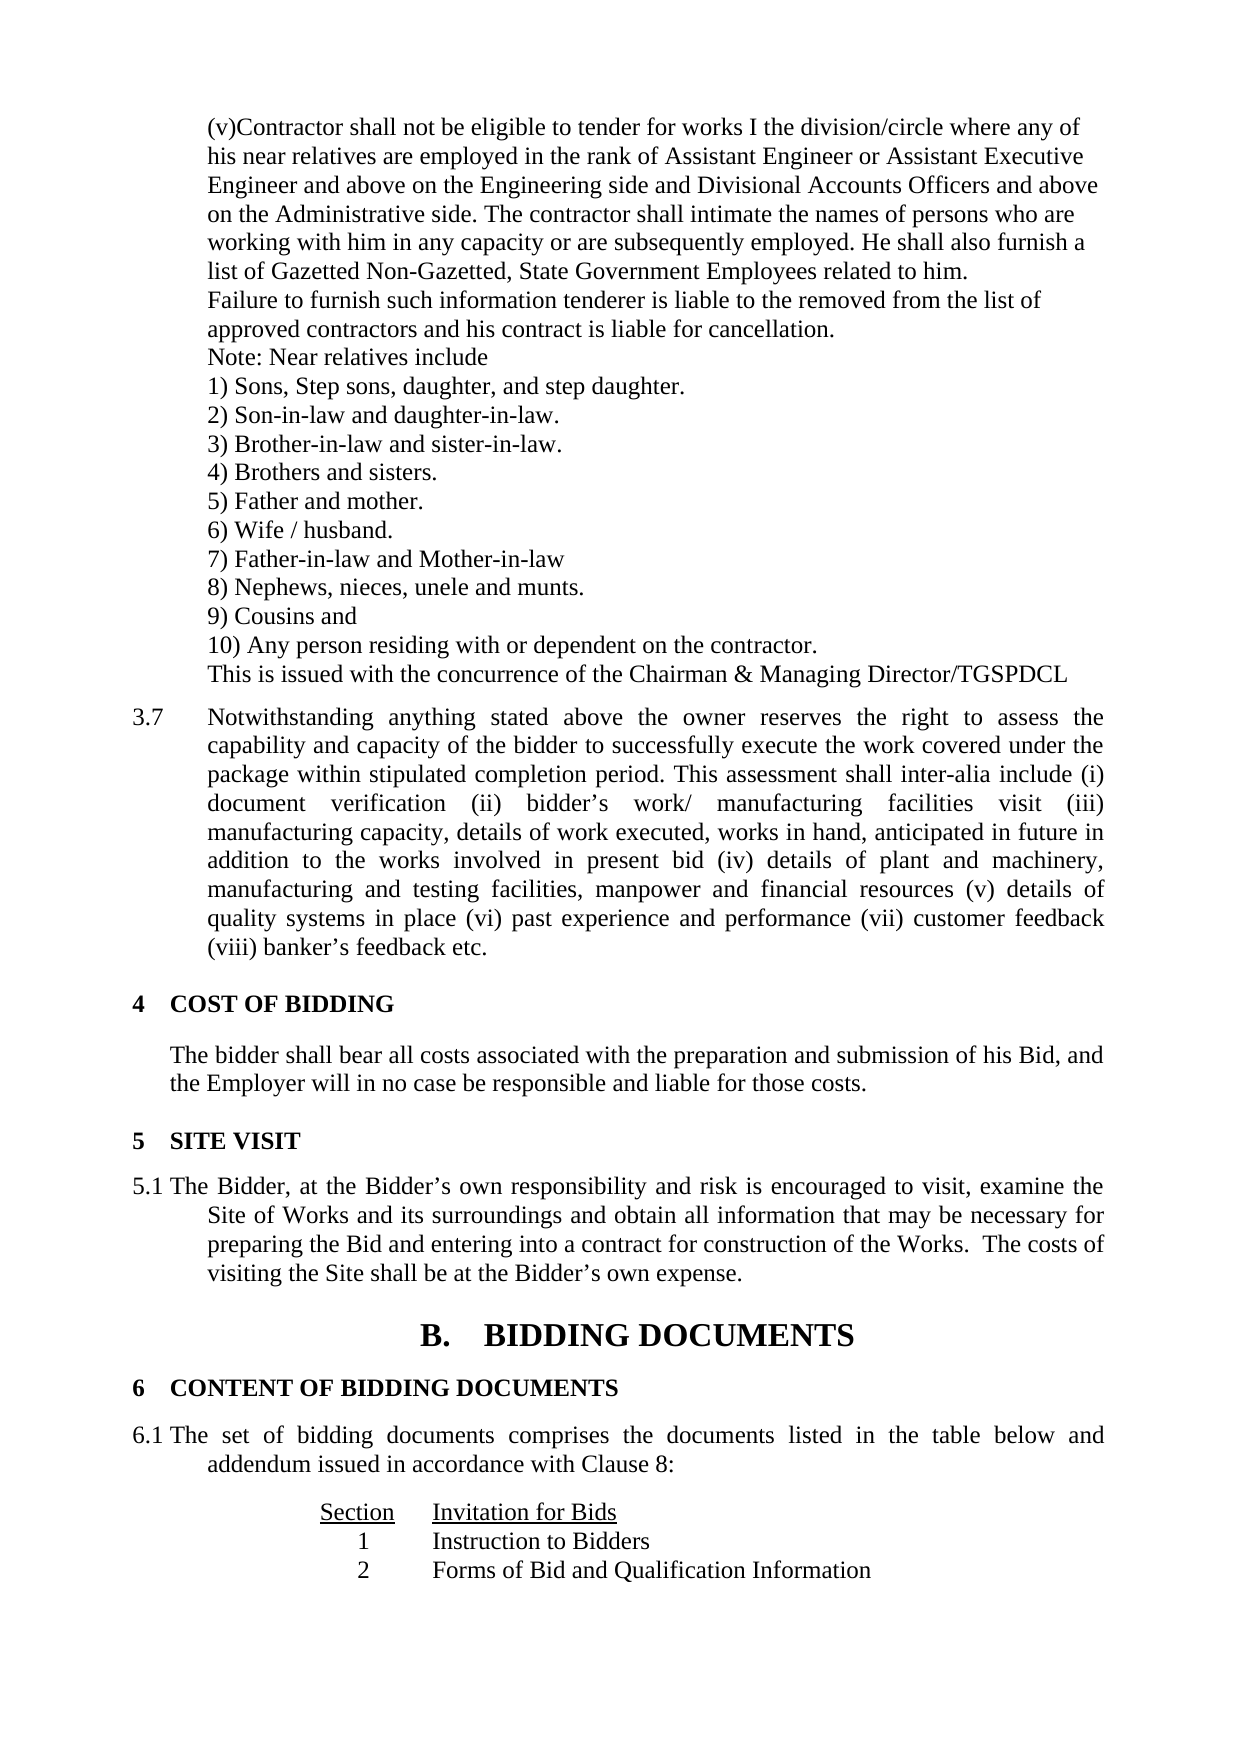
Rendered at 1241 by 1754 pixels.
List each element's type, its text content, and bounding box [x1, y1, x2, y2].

text Section Invitation for Bids [132, 1497, 1105, 1526]
text 10) Any person residing with or dependent on the contractor. [132, 630, 1105, 659]
list Forms of Bid and Qualification Information [357, 1555, 1105, 1583]
subtitle B. BIDDING DOCUMENTS [169, 1315, 1105, 1353]
text 3) Brother-in-law and sister-in-law. [132, 429, 1105, 457]
list The set of bidding documents comprises the documents listed in the table below and addendum issued in accordance with Clause 8: [132, 1421, 1105, 1478]
list SITE VISIT [132, 1126, 1105, 1155]
list COST OF BIDDING [132, 989, 1105, 1018]
text 6) Wife / husband. [132, 515, 1105, 544]
text 3.7 Notwithstanding anything stated above the owner reserves the right to assess the capability and capacity of the bidder to successfully execute the work covered under the package within stipulated completion period. This assessment shall inter-alia include (i) document verification (ii) bidder’s work/ manufacturing facilities visit (iii) manufacturing capacity, details of work executed, works in hand, anticipated in future in addition to the works involved in present bid (iv) details of plant and machinery, manufacturing and testing facilities, manpower and financial resources (v) details of quality systems in place (vi) past experience and performance (vii) customer feedback (viii) banker’s feedback etc. [132, 702, 1105, 961]
text 2) Son-in-law and daughter-in-law. [132, 400, 1105, 429]
text 4) Brothers and sisters. [132, 457, 1105, 486]
text This is issued with the concurrence of the Chairman & Managing Director/TGSPDCL [132, 659, 1105, 687]
list Instruction to Bidders [357, 1526, 1105, 1555]
text (v)Contractor shall not be eligible to tender for works I the division/circle where any of his near relatives are employed in the rank of Assistant Engineer or Assistant Executive Engineer and above on the Engineering side and Divisional Accounts Officers and above on the Administrative side. The contractor shall intimate the names of persons who are working with him in any capacity or are subsequently employed. He shall also furnish a list of Gazetted Non-Gazetted, State Government Employees related to him. [207, 112, 1105, 285]
list CONTENT OF BIDDING DOCUMENTS [132, 1373, 1105, 1401]
text 9) Cousins and [132, 601, 1105, 630]
text 8) Nephews, nieces, unele and munts. [132, 572, 1105, 601]
text Failure to furnish such information tenderer is liable to the removed from the list of approved contractors and his contract is liable for cancellation. [207, 285, 1105, 342]
text 7) Father-in-law and Mother-in-law [132, 544, 1105, 572]
text 5) Father and mother. [132, 486, 1105, 515]
text 1) Sons, Step sons, daughter, and step daughter. [132, 371, 1105, 400]
text Note: Near relatives include [132, 342, 1105, 371]
text The bidder shall bear all costs associated with the preparation and submission of his Bid, and the Employer will in no case be responsible and liable for those costs. [169, 1040, 1105, 1097]
list The Bidder, at the Bidder’s own responsibility and risk is encouraged to visit, examine the Site of Works and its surroundings and obtain all information that may be necessary for preparing the Bid and entering into a contract for construction of the Works. The costs of visiting the Site shall be at the Bidder’s own expense. [132, 1171, 1105, 1286]
